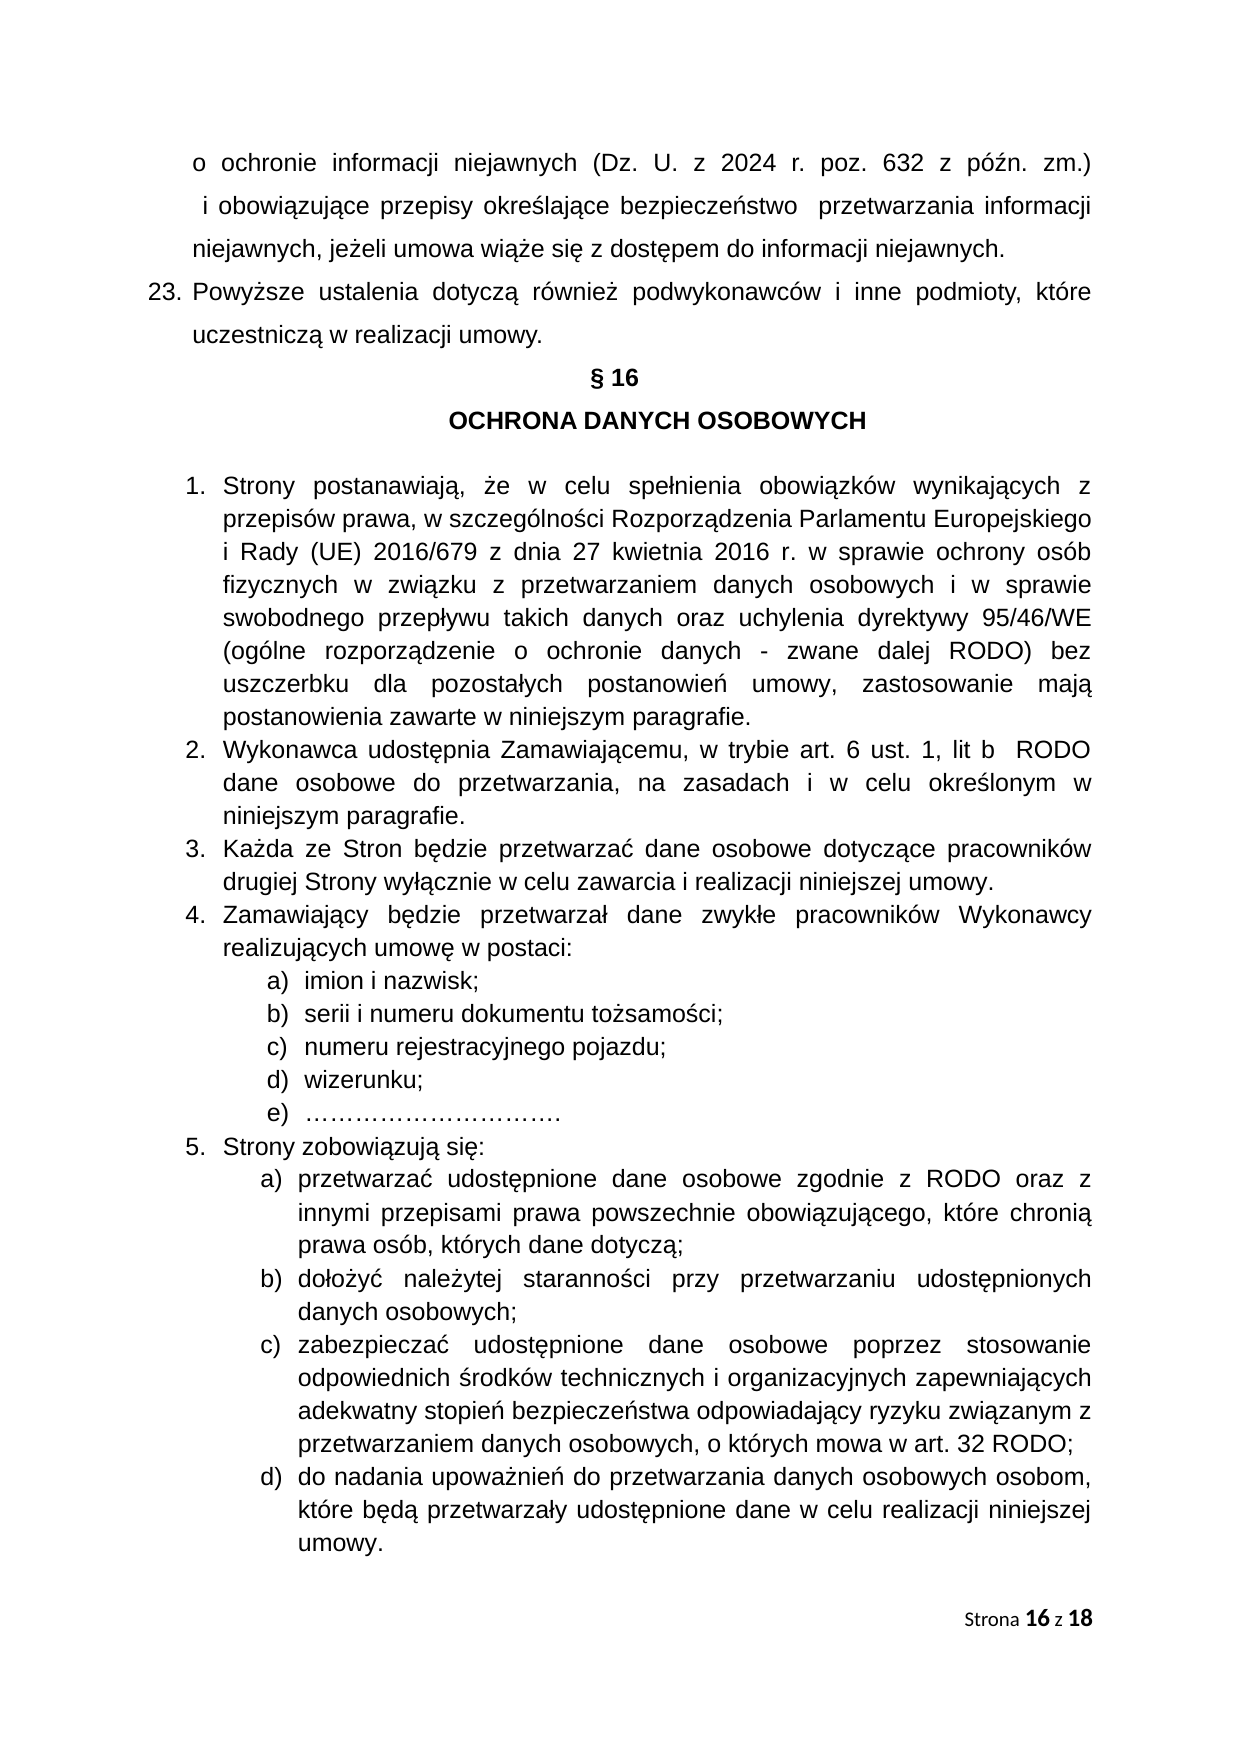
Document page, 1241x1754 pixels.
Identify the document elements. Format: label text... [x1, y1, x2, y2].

list Strony postanawiają, że w celu spełnienia obowiązków wynikających z przepisów prawa, w szczególności Rozporządzenia Parlamentu Europejskiego i Rady (UE) 2016/679 z dnia 27 kwietnia 2016 r. w sprawie ochrony osób fizycznych w związku z przetwarzaniem danych osobowych i w sprawie swobodnego przepływu takich danych oraz uchylenia dyrektywy 95/46/WE (ogólne rozporządzenie o ochronie danych - zwane dalej RODO) bez uszczerbku dla pozostałych postanowień umowy, zastosowanie mają postanowienia zawarte w niniejszym paragrafie. [185, 471, 1093, 731]
list do nadania upoważnień do przetwarzania danych osobowych osobom, które będą przetwarzały udostępnione dane w celu realizacji niniejszej umowy. [260, 1462, 1093, 1556]
list imion i nazwisk; [267, 966, 1093, 995]
text § 16 [516, 363, 1093, 392]
list …………………………. [267, 1098, 1093, 1127]
list Strony zobowiązują się: [185, 1131, 1093, 1160]
list numeru rejestracyjnego pojazdu; [267, 1032, 1093, 1061]
list Powyższe ustalenia dotyczą również podwykonawców i inne podmioty, które uczestniczą w realizacji umowy. [148, 277, 1093, 349]
list wizerunku; [267, 1065, 1093, 1094]
list Wykonawca udostępnia Zamawiającemu, w trybie art. 6 ust. 1, lit b RODO dane osobowe do przetwarzania, na zasadach i w celu określonym w niniejszym paragrafie. [185, 735, 1093, 830]
list przetwarzać udostępnione dane osobowe zgodnie z RODO oraz z innymi przepisami prawa powszechnie obowiązującego, które chronią prawa osób, których dane dotyczą; [260, 1164, 1093, 1259]
list Zamawiający będzie przetwarzał dane zwykłe pracowników Wykonawcy realizujących umowę w postaci: [185, 900, 1093, 962]
list zabezpieczać udostępnione dane osobowe poprzez stosowanie odpowiednich środków technicznych i organizacyjnych zapewniających adekwatny stopień bezpieczeństwa odpowiadający ryzyku związanym z przetwarzaniem danych osobowych, o których mowa w art. 32 RODO; [260, 1329, 1093, 1457]
text OCHRONA DANYCH OSOBOWYCH [223, 406, 1093, 435]
list dołożyć należytej staranności przy przetwarzaniu udostępnionych danych osobowych; [260, 1263, 1093, 1325]
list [148, 148, 1093, 263]
list serii i numeru dokumentu tożsamości; [267, 999, 1093, 1028]
list Każda ze Stron będzie przetwarzać dane osobowe dotyczące pracowników drugiej Strony wyłącznie w celu zawarcia i realizacji niniejszej umowy. [185, 834, 1093, 896]
